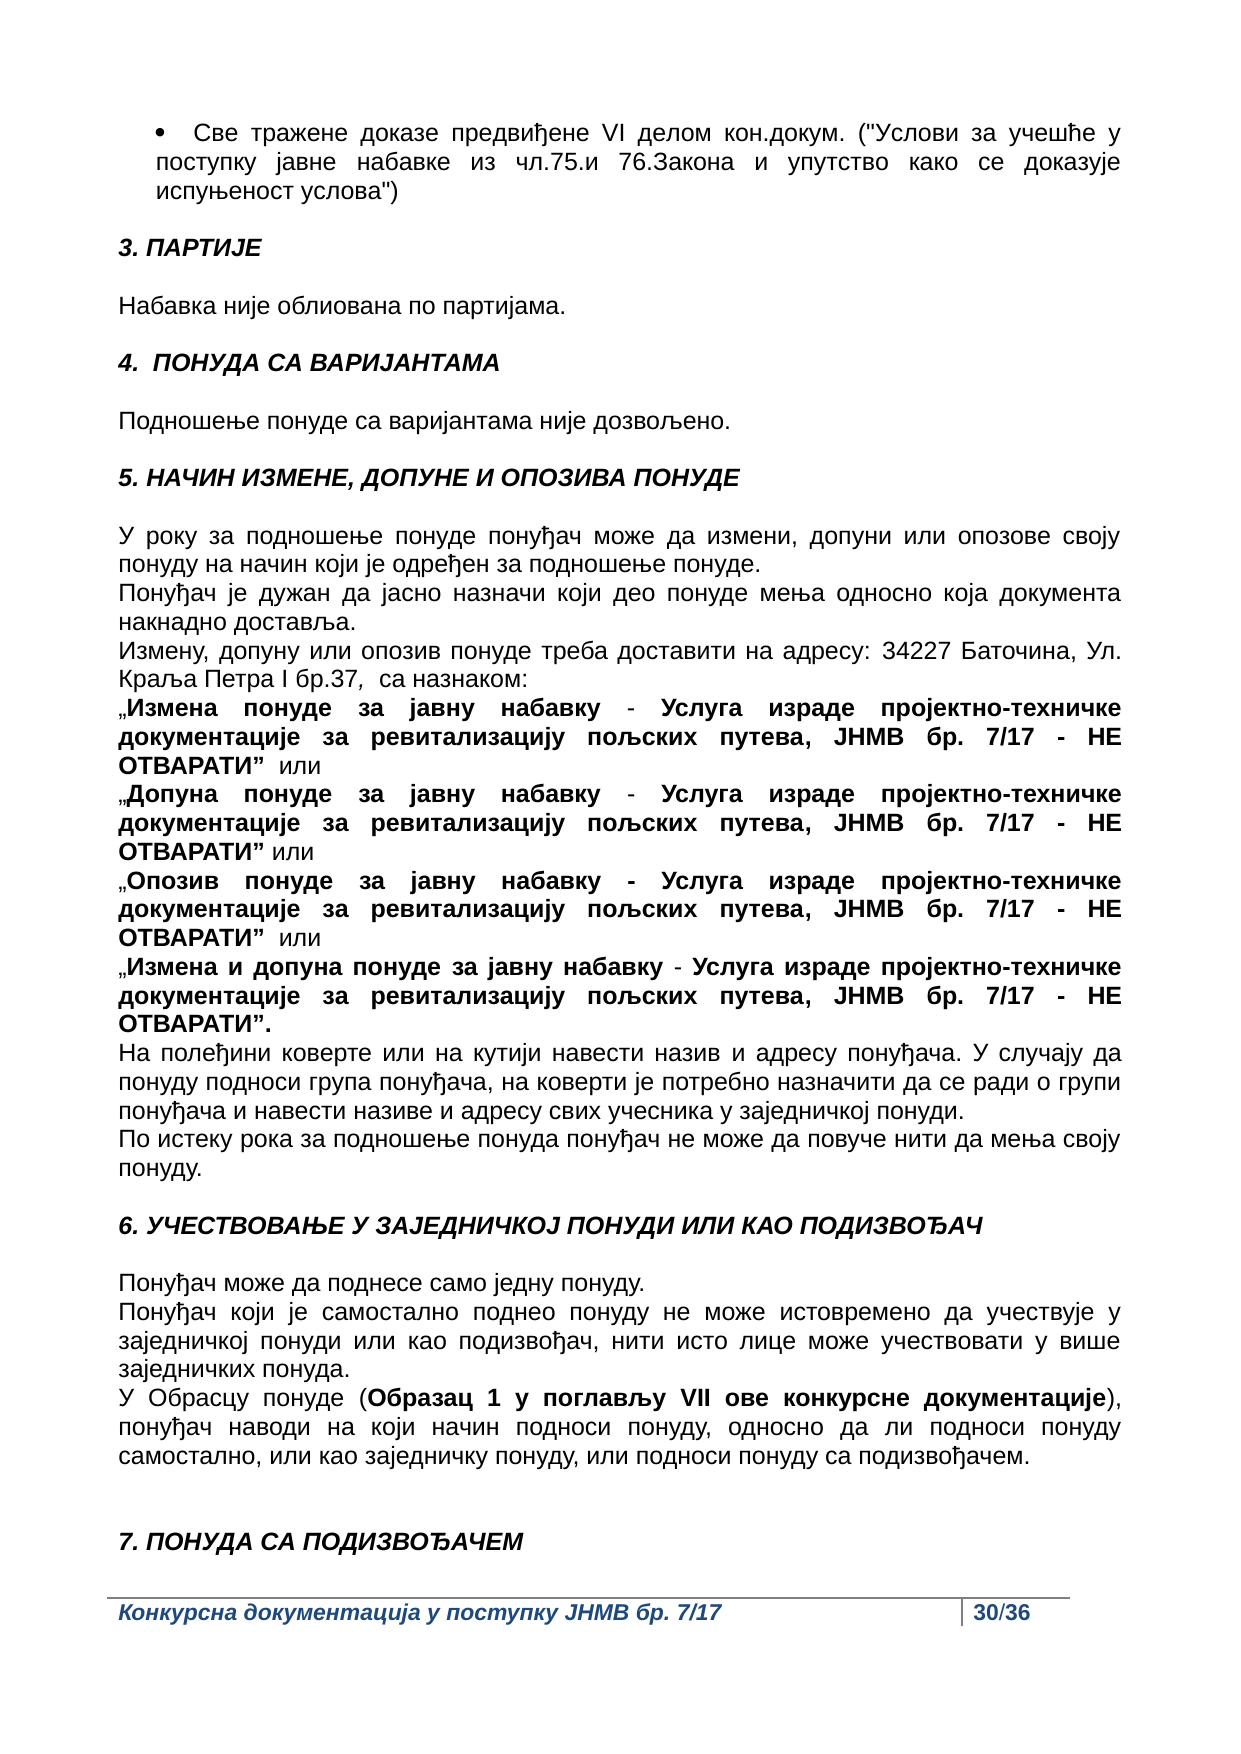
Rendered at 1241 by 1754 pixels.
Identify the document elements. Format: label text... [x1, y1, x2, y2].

text Понуђач може да поднесе само једну понуду. [118, 1268, 1122, 1297]
text На полеђини коверте или на кутији навести назив и адресу понуђача. У случају да понуду подноси група понуђача, на коверти је потребно назначити да се ради о групи понуђача и навести називе и адресу свих учесника у заједничкој понуди. [118, 1038, 1122, 1124]
text Измену, допуну или опозив понуде треба доставити на адресу: 34227 Баточина, Ул. Краља Петра I бр.37, са назнаком: [118, 636, 1122, 693]
text У Обрасцу понуде (Образац 1 у поглављу VII ове конкурсне документације), понуђач наводи на који начин подноси понуду, односно да ли подноси понуду самостално, или као заједничку понуду, или подноси понуду са подизвођачем. [118, 1383, 1122, 1469]
list Све тражене доказе предвиђене VI делом кон.докум. ("Услови за учешће у поступку јавне набавке из чл.75.и 76.Закона и упутство како се доказује испуњеност услова") [156, 118, 1122, 204]
text 3. ПАРТИЈЕ [118, 233, 1122, 262]
text 4. ПОНУДА СА ВАРИЈАНТАМА [118, 348, 1122, 377]
text У року за подношење понуде понуђач може да измени, допуни или опозове своју понуду на начин који је одређен за подношење понуде. [118, 521, 1122, 578]
text 5. НАЧИН ИЗМЕНЕ, ДОПУНЕ И ОПОЗИВА ПОНУДЕ [118, 463, 1122, 492]
text Подношење понуде са варијантама није дозвољено. [118, 406, 1122, 434]
text Понуђач који је самостално поднео понуду не може истовремено да учествује у заједничкој понуди или као подизвођач, нити исто лице може учествовати у више заједничких понуда. [118, 1297, 1122, 1383]
text 7. ПОНУДА СА ПОДИЗВОЂАЧЕМ [118, 1527, 1122, 1556]
text 6. УЧЕСТВОВАЊЕ У ЗАЈЕДНИЧКОЈ ПОНУДИ ИЛИ КАО ПОДИЗВОЂАЧ [118, 1211, 1122, 1239]
text Понуђач је дужан да јасно назначи који део понуде мења односно која документа накнадно доставља. [118, 578, 1122, 636]
text Набавка није облиована по партијама. [118, 291, 1122, 319]
text По истеку рока за подношење понуда понуђач не може да повуче нити да мења своју понуду. [118, 1124, 1122, 1182]
text „Измена и допуна понуде за јавну набавку - Услуга израде пројектно-техничке документације за ревитализацију пољских путева, ЈНМВ бр. 7/17 - НЕ ОТВАРАТИ”. [118, 952, 1122, 1038]
text „Измена понуде за јавну набавку - Услуга израде пројектно-техничке документације за ревитализацију пољских путева, ЈНМВ бр. 7/17 - НЕ ОТВАРАТИ” или [118, 693, 1122, 779]
text „Допуна понуде за јавну набавку - Услуга израде пројектно-техничке документације за ревитализацију пољских путева, ЈНМВ бр. 7/17 - НЕ ОТВАРАТИ” или [118, 779, 1122, 866]
text „Опозив понуде за јавну набавку - Услуга израде пројектно-техничке документације за ревитализацију пољских путева, ЈНМВ бр. 7/17 - НЕ ОТВАРАТИ” или [118, 866, 1122, 952]
